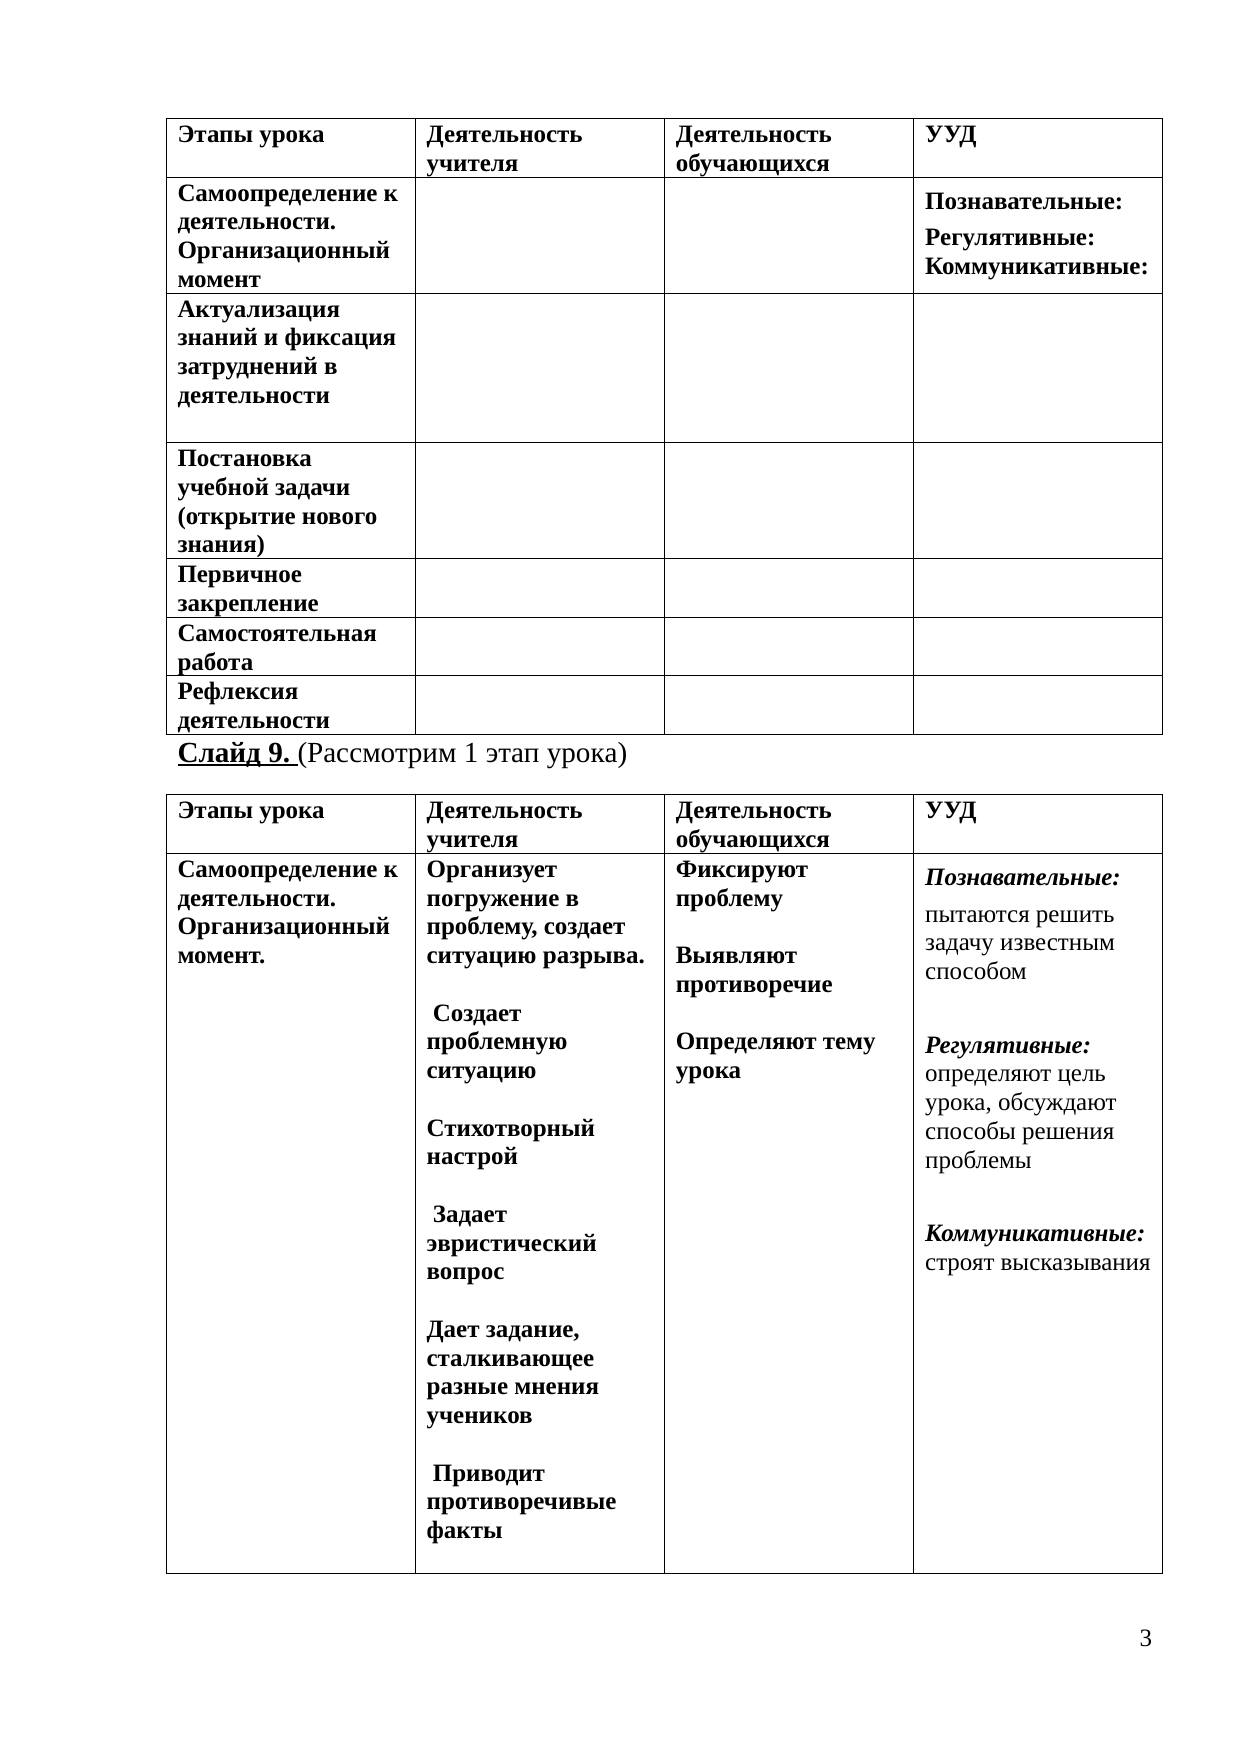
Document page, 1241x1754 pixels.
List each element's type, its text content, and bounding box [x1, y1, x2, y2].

table_header УУД [914, 795, 1162, 853]
table_header Деятельность обучающихся [665, 795, 913, 853]
table_header Деятельность учителя [416, 119, 664, 177]
table_cell [416, 559, 664, 617]
table_cell [914, 559, 1162, 617]
table_cell [914, 618, 1162, 675]
table_header Этапы урока [167, 119, 415, 177]
table_cell [665, 443, 913, 558]
table_cell [665, 294, 913, 442]
table_cell [665, 559, 913, 617]
table_header УУД [914, 119, 1162, 177]
table_header Деятельность обучающихся [665, 119, 913, 177]
table_cell Организует погружение в проблему, создает ситуацию разрыва. Создает проблемную ситуацию Стихотворный настрой Задает эвристический вопрос Дает задание, сталкивающее разные мнения учеников Приводит противоречивые факты [416, 854, 664, 1573]
table_cell [914, 676, 1162, 734]
table_cell Актуализация знаний и фиксация затруднений в деятельности [167, 294, 415, 442]
table_cell [416, 294, 664, 442]
table_cell [416, 676, 664, 734]
table_cell Фиксируют проблему Выявляют противоречие Определяют тему урока [665, 854, 913, 1573]
text Слайд 9. (Рассмотрим 1 этап урока) [177, 735, 1152, 768]
table_cell [416, 178, 664, 293]
table_cell Познавательные: Регулятивные: Коммуникативные: [914, 178, 1162, 293]
table_cell [914, 294, 1162, 442]
table_cell [416, 443, 664, 558]
table_header Деятельность учителя [416, 795, 664, 853]
table_cell [416, 618, 664, 675]
table_cell [914, 443, 1162, 558]
table_cell Самостоятельная работа [167, 618, 415, 675]
table_cell [665, 618, 913, 675]
table_header Этапы урока [167, 795, 415, 853]
table_cell Познавательные: пытаются решить задачу известным способом Регулятивные: определяют цель урока, обсуждают способы решения проблемы Коммуникативные: строят высказывания [914, 854, 1162, 1573]
table_cell Постановка учебной задачи (открытие нового знания) [167, 443, 415, 558]
table_cell Первичное закрепление [167, 559, 415, 617]
table_cell Самоопределение к деятельности. Организационный момент. [167, 854, 415, 1573]
table_cell [665, 178, 913, 293]
table_cell Самоопределение к деятельности. Организационный момент [167, 178, 415, 293]
table_cell [665, 676, 913, 734]
table_cell Рефлексия деятельности [167, 676, 415, 734]
